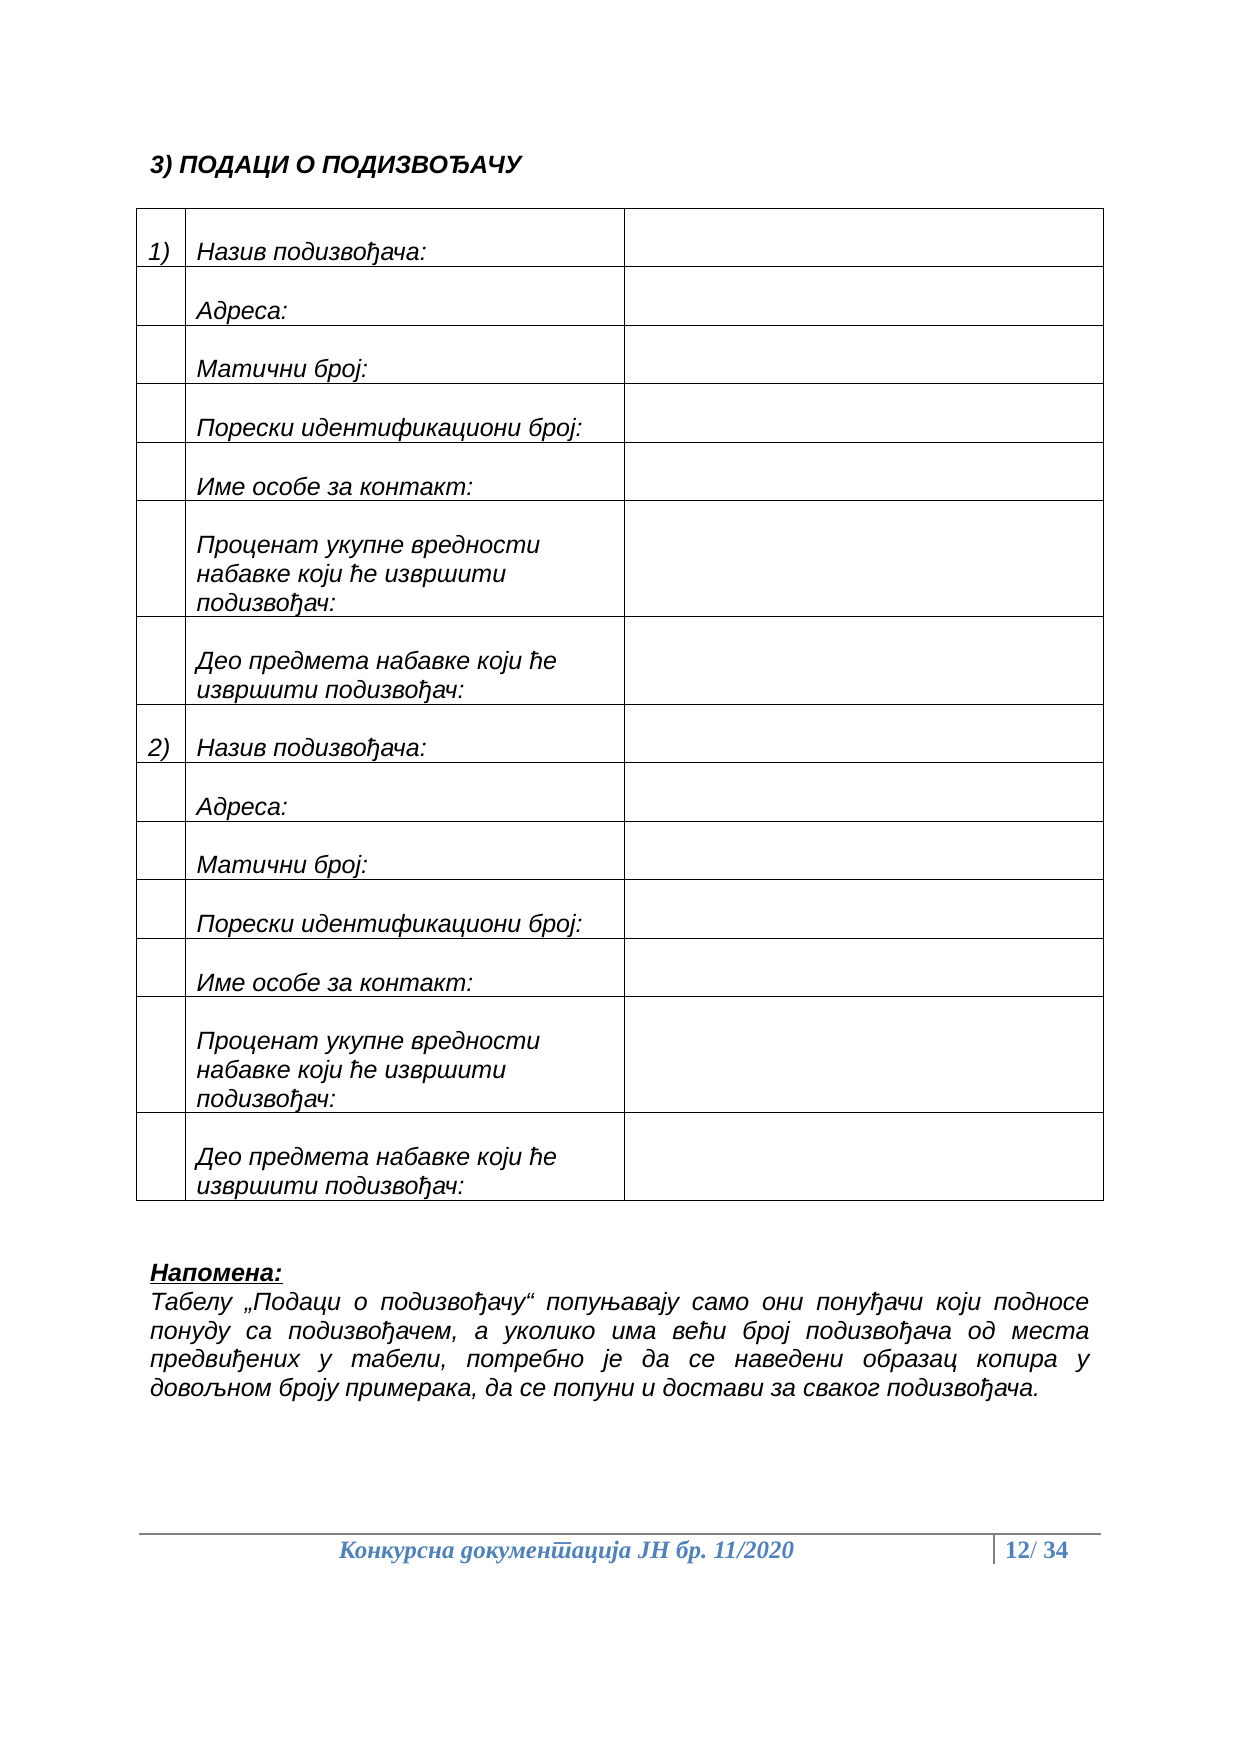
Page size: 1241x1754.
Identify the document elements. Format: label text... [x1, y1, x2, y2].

table_cell [137, 1113, 185, 1199]
table_cell Назив подизвођача: [186, 705, 624, 762]
table_cell Матични број: [186, 326, 624, 383]
table_cell [137, 501, 185, 616]
table_cell [137, 822, 185, 879]
table_cell Име особе за контакт: [186, 939, 624, 996]
text Табелу „Подаци о подизвођачу“ попуњавају само они понуђачи који подносе понуду са подизвођачем, а уколико има већи број подизвођача од места предвиђених у табели, потребно је да се наведени образац копира у довољном броју примерака, да се попуни и достави за сваког подизвођача. [150, 1287, 1090, 1402]
table_cell Порески идентификациони број: [186, 384, 624, 442]
table_cell Део предмета набавке који ће извршити подизвођач: [186, 617, 624, 703]
table_cell Порески идентификациони број: [186, 880, 624, 938]
table_cell [137, 997, 185, 1112]
table_cell Матични број: [186, 822, 624, 879]
table_cell [625, 384, 1103, 442]
table_cell [625, 267, 1103, 324]
table_cell [625, 1113, 1103, 1199]
table_cell Део предмета набавке који ће извршити подизвођач: [186, 1113, 624, 1199]
table_cell [137, 880, 185, 938]
table_cell [137, 443, 185, 500]
table_cell [625, 939, 1103, 996]
table_cell [137, 763, 185, 821]
table_cell Име особе за контакт: [186, 443, 624, 500]
table_cell [137, 326, 185, 383]
table_cell [625, 326, 1103, 383]
table_cell Проценат укупне вредности набавке који ће извршити подизвођач: [186, 997, 624, 1112]
table_cell [625, 501, 1103, 616]
table_cell [137, 384, 185, 442]
table_header [625, 209, 1103, 266]
table_cell [137, 939, 185, 996]
table_cell [625, 880, 1103, 938]
table_cell [625, 617, 1103, 703]
table_header 1) [137, 209, 185, 266]
text Напомена: [150, 1258, 1090, 1287]
table_cell [625, 443, 1103, 500]
table_cell [137, 617, 185, 703]
table_cell 2) [137, 705, 185, 762]
table_cell Адреса: [186, 267, 624, 324]
table_cell [625, 822, 1103, 879]
table_cell [625, 997, 1103, 1112]
table_cell [137, 267, 185, 324]
table_cell Проценат укупне вредности набавке који ће извршити подизвођач: [186, 501, 624, 616]
table_cell [625, 763, 1103, 821]
table_cell [625, 705, 1103, 762]
table_cell Адреса: [186, 763, 624, 821]
table_header Назив подизвођача: [186, 209, 624, 266]
text 3) ПОДАЦИ О ПОДИЗВОЂАЧУ [150, 150, 1090, 179]
